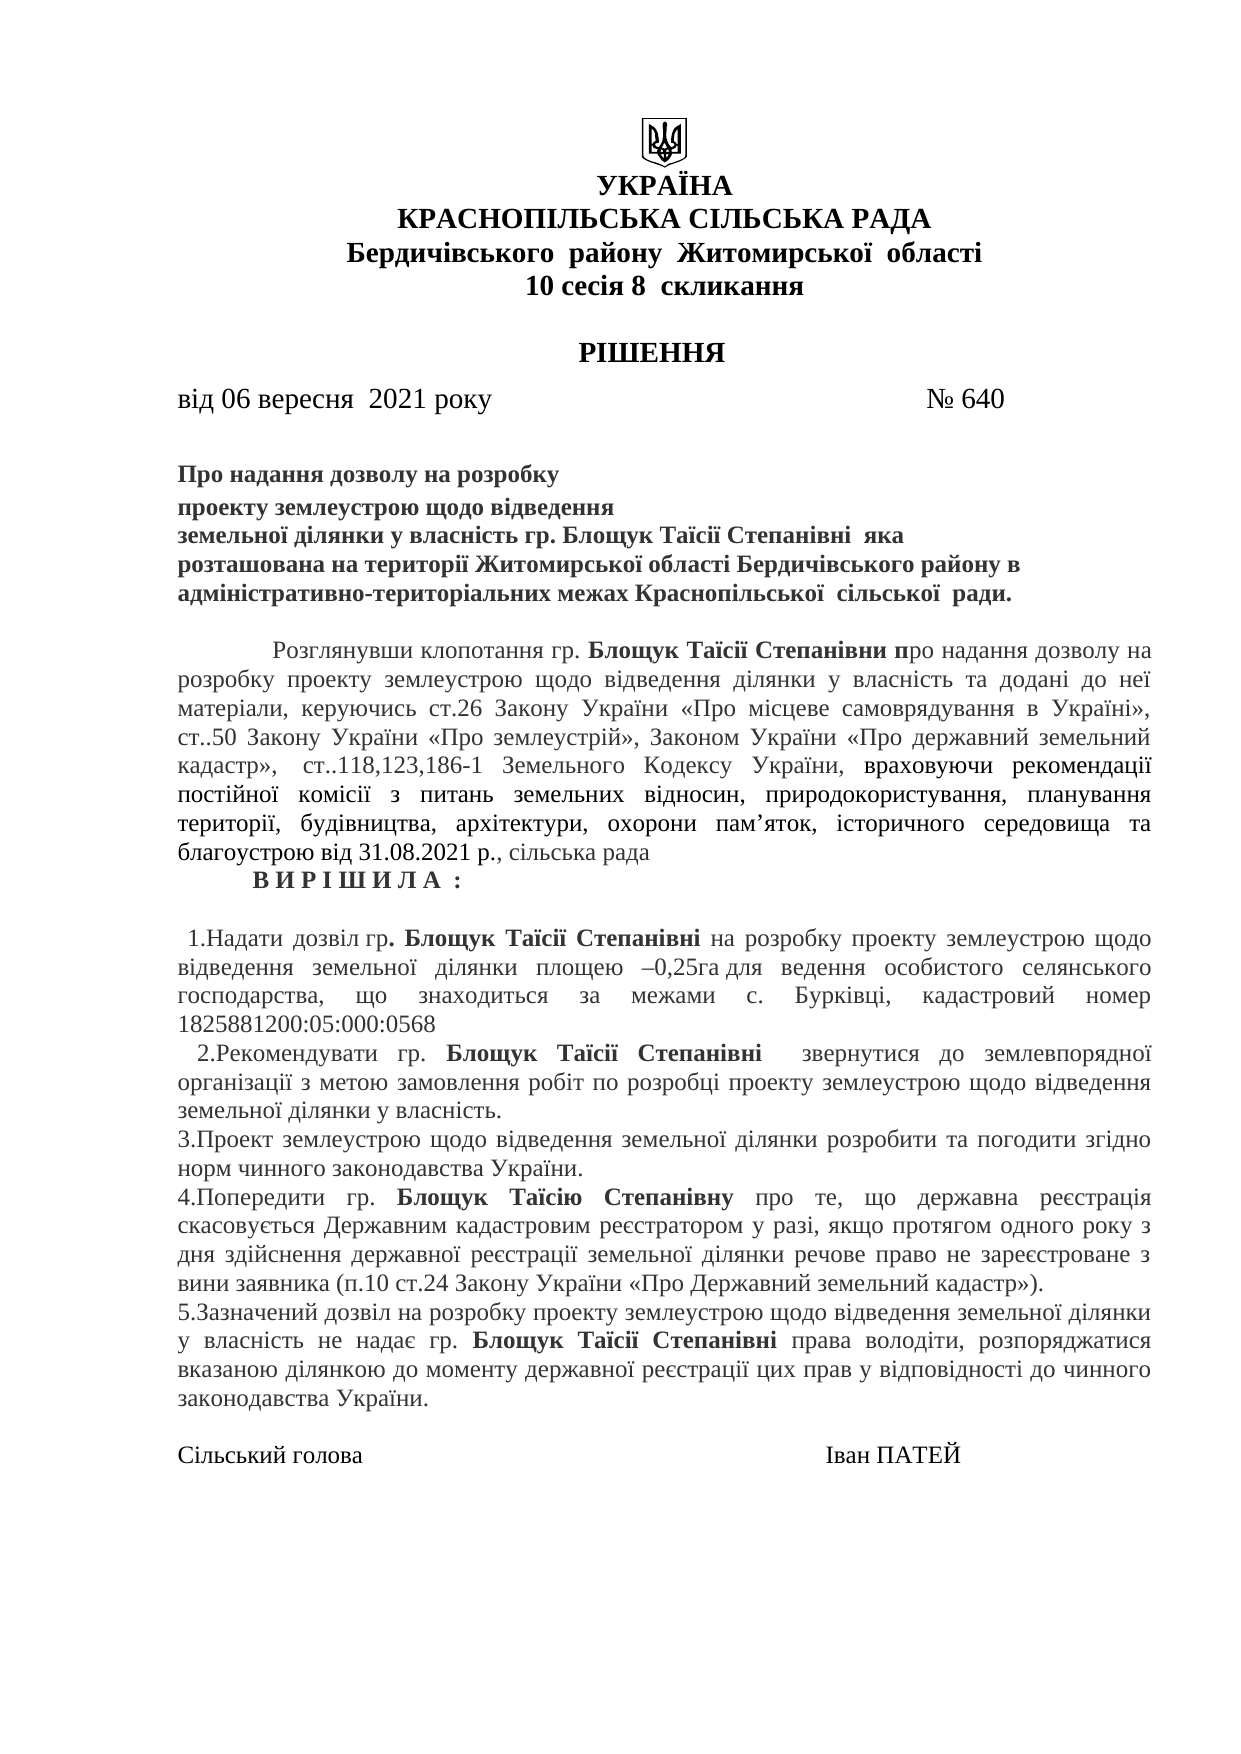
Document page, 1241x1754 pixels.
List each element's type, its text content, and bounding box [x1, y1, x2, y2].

text Сільський голова Іван ПАТЕЙ [177, 1440, 1152, 1469]
text 4.Попередити гр. Блощук Таїсію Степанівну про те, що державна реєстрація скасовується Державним кадастровим реєстратором у разі, якщо протягом одного року з дня здійснення державної реєстрації земельної ділянки речове право не зареєстроване з вини заявника (п.10 ст.24 Закону України «Про Державний земельний кадастр»). [177, 1182, 1152, 1297]
text проекту землеустрою щодо відведення [177, 492, 1040, 520]
text 1.Надати дозвіл гр. Блощук Таїсії Степанівні на розробку проекту землеустрою щодо відведення земельної ділянки площею –0,25га для ведення особистого селянського господарства, що знаходиться за межами с. Бурківці, кадастровий номер 1825881200:05:000:0568 [177, 923, 1152, 1038]
text УКРАЇНА [177, 168, 1152, 201]
text від 06 вересня 2021 року № 640 [177, 382, 1152, 415]
text Розглянувши клопотання гр. Блощук Таїсії Степанівни про надання дозволу на розробку проекту землеустрою щодо відведення ділянки у власність та додані до неї матеріали, керуючись ст.26 Закону України «Про місцеве самоврядування в Україні», ст..50 Закону України «Про землеустрій», Законом України «Про державний земельний кадастр», ст..118,123,186-1 Земельного Кодексу України, враховуючи рекомендації постійної комісії з питань земельних відносин, природокористування, планування території, будівництва, архітектури, охорони пам’яток, історичного середовища та благоустрою від 31.08.2021 р., сільська рада [177, 635, 1152, 865]
text 3.Проект землеустрою щодо відведення земельної ділянки розробити та погодити згідно норм чинного законодавства України. [177, 1124, 1152, 1182]
text Бердичівського району Житомирської області [177, 235, 1152, 268]
text КРАСНОПІЛЬСЬКА СІЛЬСЬКА РАДА [177, 201, 1152, 235]
text 2.Рекомендувати гр. Блощук Таїсії Степанівні звернутися до землевпорядної організації з метою замовлення робіт по розробці проекту землеустрою щодо відведення земельної ділянки у власність. [177, 1038, 1152, 1124]
text Про надання дозволу на розробку [177, 459, 1152, 487]
text 5.Зазначений дозвіл на розробку проекту землеустрою щодо відведення земельної ділянки у власність не надає гр. Блощук Таїсії Степанівні права володіти, розпоряджатися вказаною ділянкою до моменту державної реєстрації цих прав у відповідності до чинного законодавства України. [177, 1297, 1152, 1412]
text 10 сесія 8 скликання [177, 268, 1152, 302]
text В И Р І Ш И Л А : [177, 865, 1152, 894]
text РІШЕННЯ [177, 336, 1152, 369]
text земельної ділянки у власність гр. Блощук Таїсії Степанівні яка розташована на території Житомирської області Бердичівського району в адміністративно-територіальних межах Краснопільської сільської ради. [177, 520, 1040, 607]
